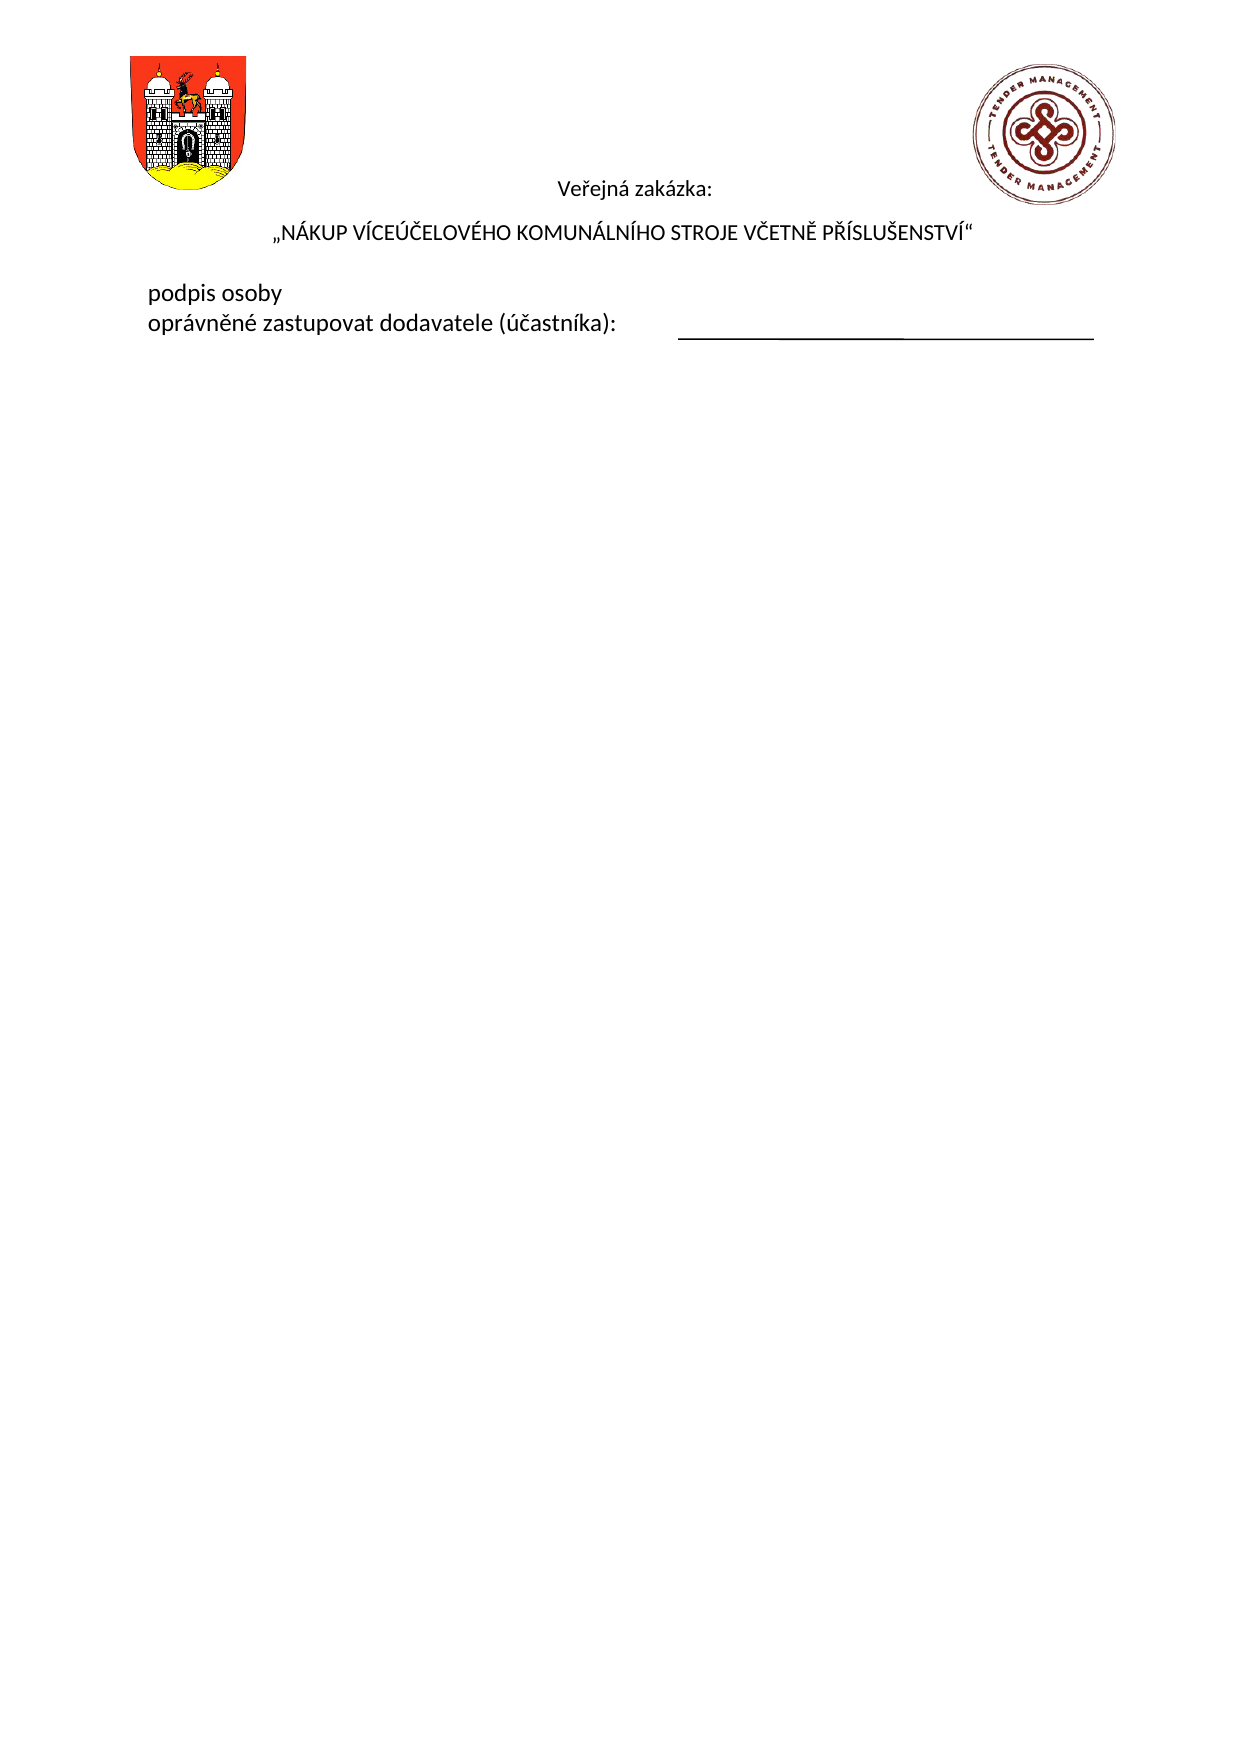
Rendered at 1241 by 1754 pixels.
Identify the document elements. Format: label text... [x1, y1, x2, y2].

text oprávněné zastupovat dodavatele (účastníka): [148, 307, 1093, 338]
picture [129, 56, 247, 190]
text podpis osoby [148, 277, 1093, 307]
picture [969, 34, 1116, 205]
